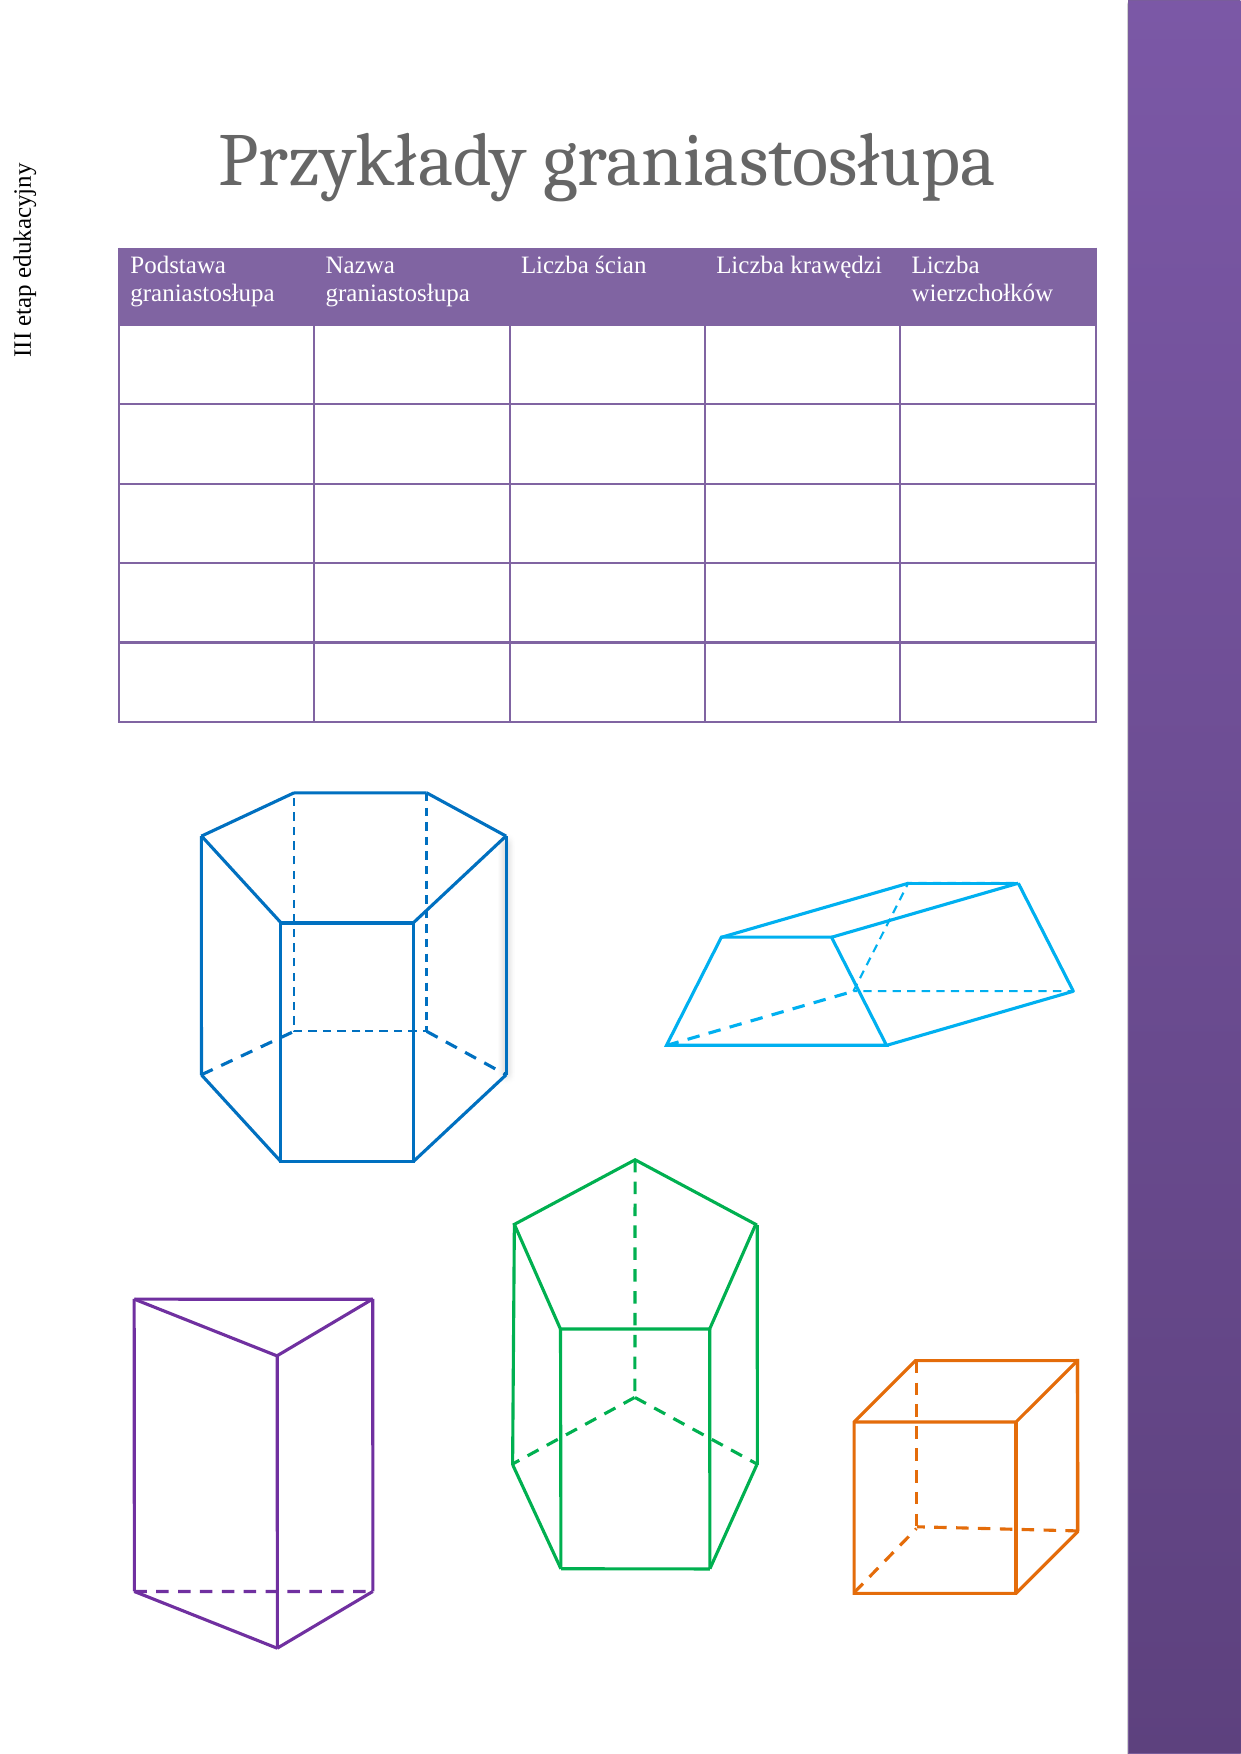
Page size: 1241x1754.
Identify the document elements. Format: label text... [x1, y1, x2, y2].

table_cell [706, 405, 899, 483]
table_cell [706, 644, 899, 721]
table_cell [511, 326, 704, 403]
table_cell [315, 644, 509, 721]
table_cell [315, 485, 509, 562]
table_cell [901, 564, 1095, 641]
table_cell [120, 326, 313, 403]
table_header Nazwa graniastosłupa [315, 250, 509, 324]
table_cell [120, 485, 313, 562]
table_cell [706, 326, 899, 403]
table_cell [120, 644, 313, 721]
table_cell [511, 485, 704, 562]
table_header Liczba krawędzi [706, 250, 899, 324]
table_cell [315, 326, 509, 403]
table_cell [706, 485, 899, 562]
table_header Liczba ścian [511, 250, 704, 324]
table_cell [120, 405, 313, 483]
table_cell [511, 564, 704, 641]
table_cell [511, 644, 704, 721]
table_cell [901, 485, 1095, 562]
table_cell [901, 644, 1095, 721]
table_cell [120, 564, 313, 641]
table_cell [315, 405, 509, 483]
table_cell [901, 326, 1095, 403]
table_header Podstawa graniastosłupa [120, 250, 313, 324]
table_cell [706, 564, 899, 641]
table_header Liczba wierzchołków [901, 250, 1095, 324]
title Przykłady graniastosłupa [103, 118, 1111, 204]
table_cell [901, 405, 1095, 483]
table_cell [315, 564, 509, 641]
table_cell [511, 405, 704, 483]
